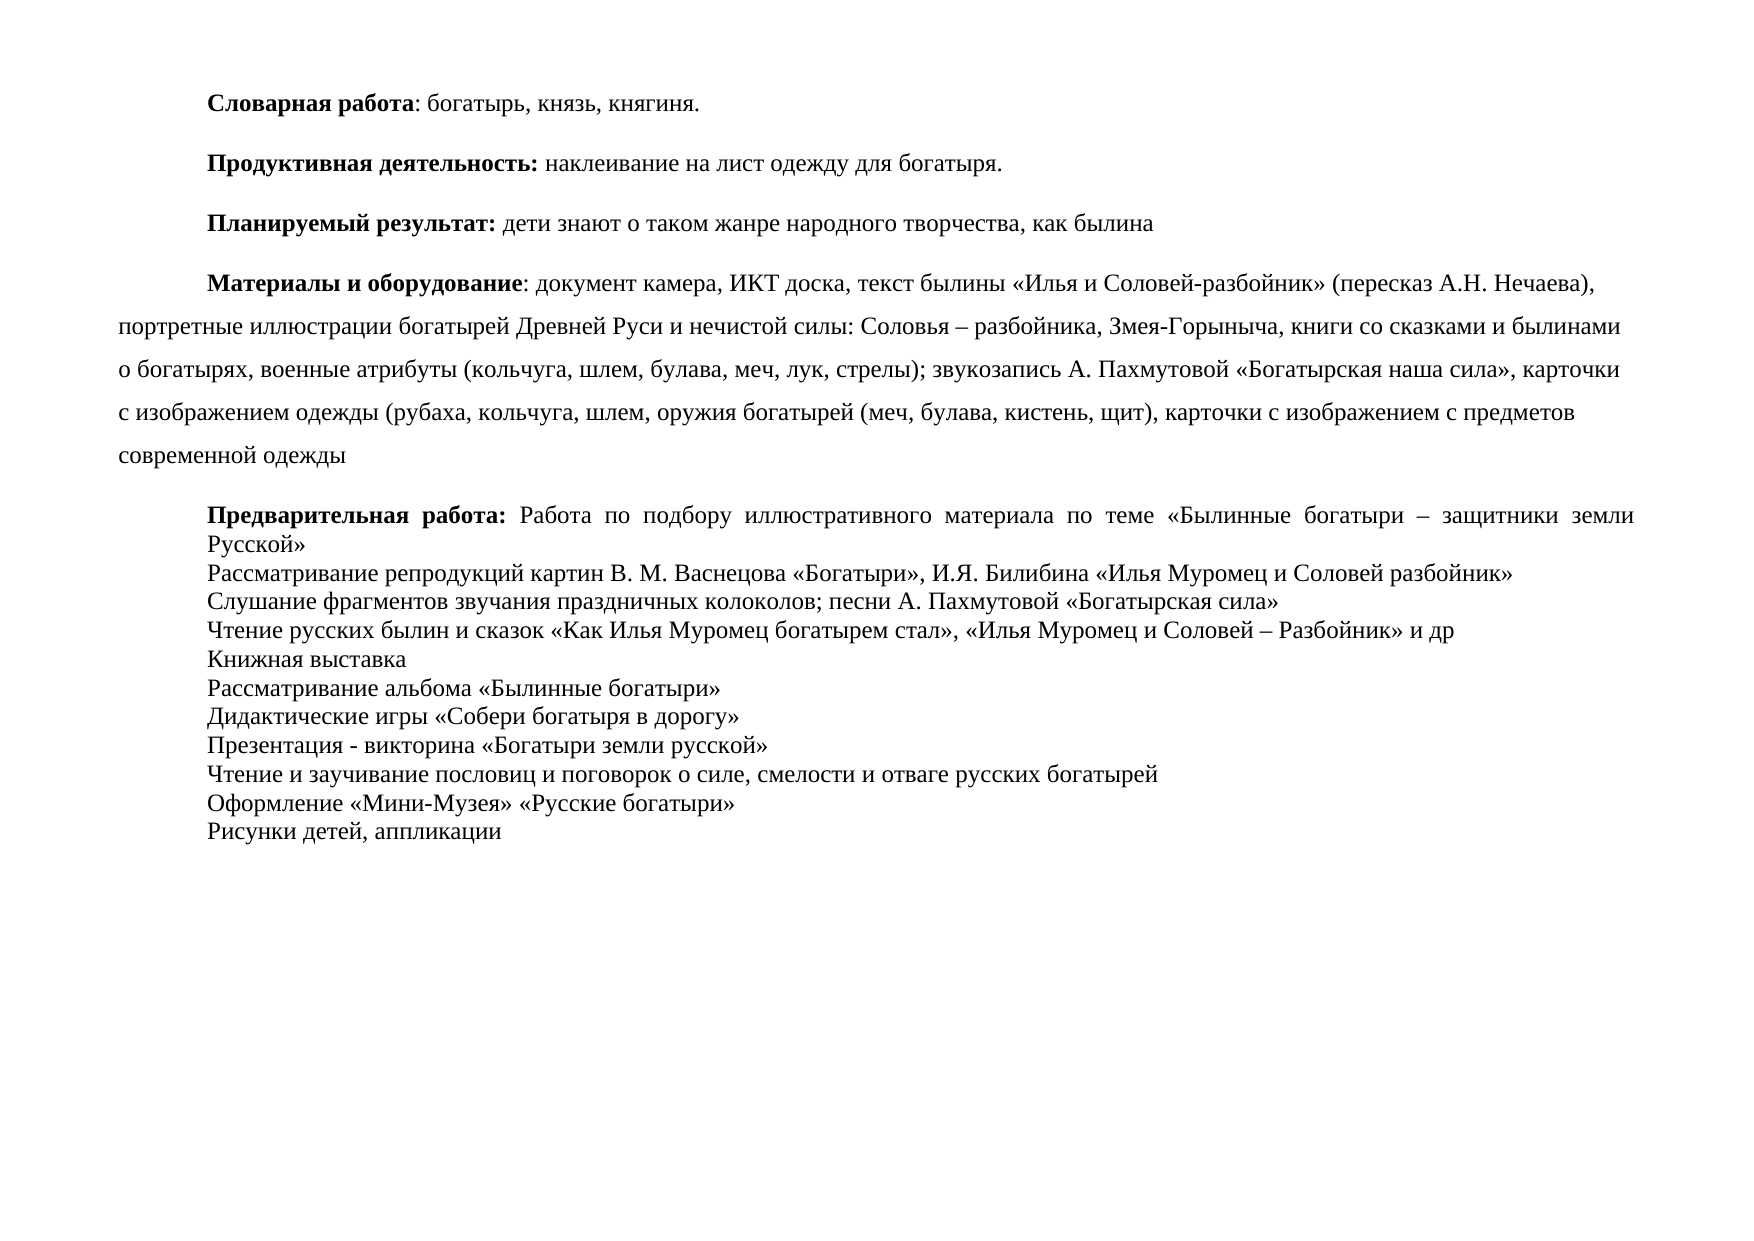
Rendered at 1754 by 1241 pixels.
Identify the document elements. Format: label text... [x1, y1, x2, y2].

text Дидактические игры «Собери богатыря в дорогу» [207, 701, 1636, 730]
text Предварительная работа: Работа по подбору иллюстративного материала по теме «Былинные богатыри – защитники земли Русской» [207, 500, 1636, 558]
text Планируемый результат: дети знают о таком жанре народного творчества, как былина [118, 208, 1636, 237]
text Оформление «Мини-Музея» «Русские богатыри» [207, 788, 1636, 816]
text Продуктивная деятельность: наклеивание на лист одежду для богатыря. [118, 148, 1636, 177]
text Словарная работа: богатырь, князь, княгиня. [118, 88, 1636, 117]
text Чтение и заучивание пословиц и поговорок о силе, смелости и отваге русских богатырей [207, 759, 1636, 788]
text Материалы и оборудование: документ камера, ИКТ доска, текст былины «Илья и Соловей-разбойник» (пересказ А.Н. Нечаева), портретные иллюстрации богатырей Древней Руси и нечистой силы: Соловья – разбойника, Змея-Горыныча, книги со сказками и былинами о богатырях, военные атрибуты (кольчуга, шлем, булава, меч, лук, стрелы); звукозапись А. Пахмутовой «Богатырская наша сила», карточки с изображением одежды (рубаха, кольчуга, шлем, оружия богатырей (меч, булава, кистень, щит), карточки с изображением с предметов современной одежды [118, 268, 1636, 469]
text Слушание фрагментов звучания праздничных колоколов; песни А. Пахмутовой «Богатырская сила» [207, 586, 1636, 615]
text Книжная выставка [207, 644, 1636, 673]
text Рассматривание репродукций картин В. М. Васнецова «Богатыри», И.Я. Билибина «Илья Муромец и Соловей разбойник» [207, 558, 1636, 586]
text Рассматривание альбома «Былинные богатыри» [207, 673, 1636, 701]
text Рисунки детей, аппликации [207, 816, 1636, 845]
text Презентация - викторина «Богатыри земли русской» [207, 730, 1636, 759]
text Чтение русских былин и сказок «Как Илья Муромец богатырем стал», «Илья Муромец и Соловей – Разбойник» и др [207, 615, 1636, 644]
